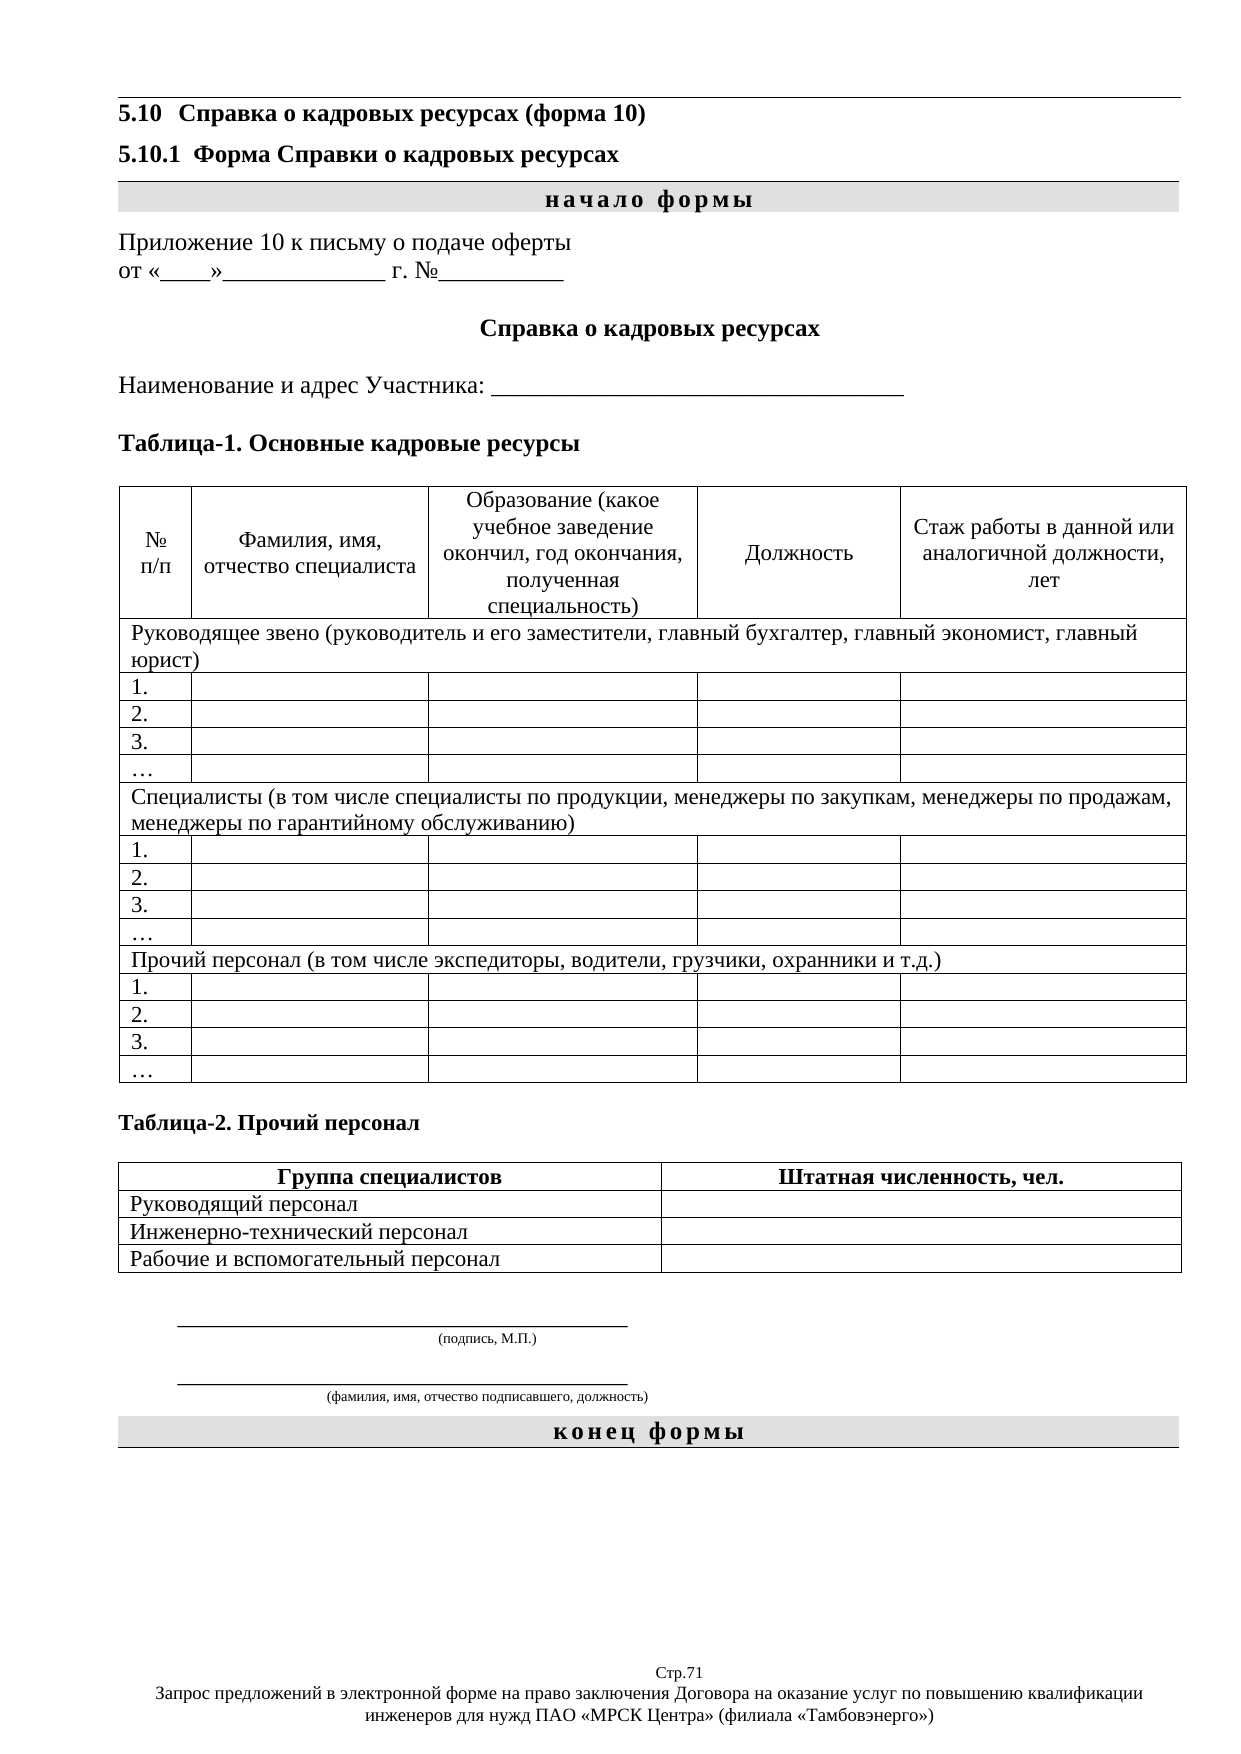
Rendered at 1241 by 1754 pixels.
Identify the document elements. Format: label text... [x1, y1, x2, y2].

text (фамилия, имя, отчество подписавшего, должность) [118, 1388, 797, 1416]
table_cell [120, 836, 191, 863]
table_cell [901, 755, 1186, 782]
table_header Фамилия, имя, отчество специалиста [192, 487, 428, 618]
table_cell [901, 728, 1186, 754]
text Приложение 10 к письму о подаче оферты от «____»_____________ г. №__________ [118, 227, 1181, 284]
text ____________________________________ [118, 1301, 1181, 1330]
table_cell [429, 1028, 697, 1054]
table_cell [901, 1056, 1186, 1082]
text Таблица-1. Основные кадровые ресурсы [118, 428, 1181, 457]
table_cell [901, 836, 1186, 863]
table_cell [192, 701, 428, 727]
table_cell [698, 1001, 900, 1027]
table_cell [698, 1028, 900, 1054]
table_cell [120, 728, 191, 754]
table_header Стаж работы в данной или аналогичной должности, лет [901, 487, 1186, 618]
table_cell … [120, 919, 191, 945]
subtitle Форма Справки о кадровых ресурсах [118, 139, 1181, 168]
table_cell [662, 1218, 1181, 1244]
table_cell Прочий персонал (в том числе экспедиторы, водители, грузчики, охранники и т.д.) [120, 946, 1186, 972]
table_cell [192, 1028, 428, 1054]
table_cell [192, 836, 428, 863]
table_cell [901, 891, 1186, 918]
table_cell [192, 919, 428, 945]
subtitle Справка о кадровых ресурсах (форма 10) [118, 98, 1181, 127]
text (подпись, М.П.) [118, 1330, 797, 1359]
table_cell [429, 919, 697, 945]
text Таблица-2. Прочий персонал [118, 1109, 1181, 1136]
table_cell [901, 701, 1186, 727]
table_cell Рабочие и вспомогательный персонал [119, 1245, 661, 1272]
table_cell [698, 673, 900, 699]
table_cell [192, 755, 428, 782]
text Справка о кадровых ресурсах [118, 313, 1181, 342]
table_cell [429, 1056, 697, 1082]
table_header Группа специалистов [119, 1163, 661, 1189]
table_cell [120, 701, 191, 727]
table_cell Руководящее звено (руководитель и его заместители, главный бухгалтер, главный экономист, главный юрист) [120, 619, 1186, 672]
table_cell [120, 974, 191, 1000]
table_cell [120, 673, 191, 699]
table_cell [698, 1056, 900, 1082]
table_cell [901, 919, 1186, 945]
table_cell [192, 974, 428, 1000]
table_cell [698, 864, 900, 890]
table_cell [429, 836, 697, 863]
table_cell Специалисты (в том числе специалисты по продукции, менеджеры по закупкам, менеджеры по продажам, менеджеры по гарантийному обслуживанию) [120, 783, 1186, 835]
table_cell [192, 1056, 428, 1082]
table_header № п/п [120, 487, 191, 618]
text Наименование и адрес Участника: _________________________________ [118, 371, 1181, 399]
table_cell [901, 974, 1186, 1000]
table_cell [698, 836, 900, 863]
table_cell [429, 728, 697, 754]
table_cell [429, 864, 697, 890]
table_cell … [120, 755, 191, 782]
table_cell [698, 755, 900, 782]
table_cell [901, 1001, 1186, 1027]
table_cell [192, 728, 428, 754]
table_cell [662, 1245, 1181, 1272]
text начало формы [118, 182, 1179, 212]
table_cell [662, 1191, 1181, 1217]
table_cell … [120, 1056, 191, 1082]
table_cell [192, 1001, 428, 1027]
table_cell [698, 728, 900, 754]
table_cell [698, 919, 900, 945]
table_cell [698, 891, 900, 918]
table_cell [429, 673, 697, 699]
table_cell [901, 1028, 1186, 1054]
table_cell [120, 1001, 191, 1027]
table_cell [698, 974, 900, 1000]
table_cell [192, 864, 428, 890]
table_cell Руководящий персонал [119, 1191, 661, 1217]
table_cell [192, 673, 428, 699]
table_header Штатная численность, чел. [662, 1163, 1181, 1189]
table_header Должность [698, 487, 900, 618]
table_cell [901, 864, 1186, 890]
text конец формы [118, 1416, 1179, 1447]
table_cell [429, 1001, 697, 1027]
table_cell [698, 701, 900, 727]
table_cell [429, 755, 697, 782]
table_cell [429, 974, 697, 1000]
table_cell [429, 701, 697, 727]
table_header Образование (какое учебное заведение окончил, год окончания, полученная специальность) [429, 487, 697, 618]
table_cell [120, 864, 191, 890]
table_cell [192, 891, 428, 918]
table_cell Инженерно-технический персонал [119, 1218, 661, 1244]
table_cell [901, 673, 1186, 699]
text ____________________________________ [118, 1359, 1181, 1388]
table_cell [120, 1028, 191, 1054]
table_cell [429, 891, 697, 918]
table_cell [120, 891, 191, 918]
